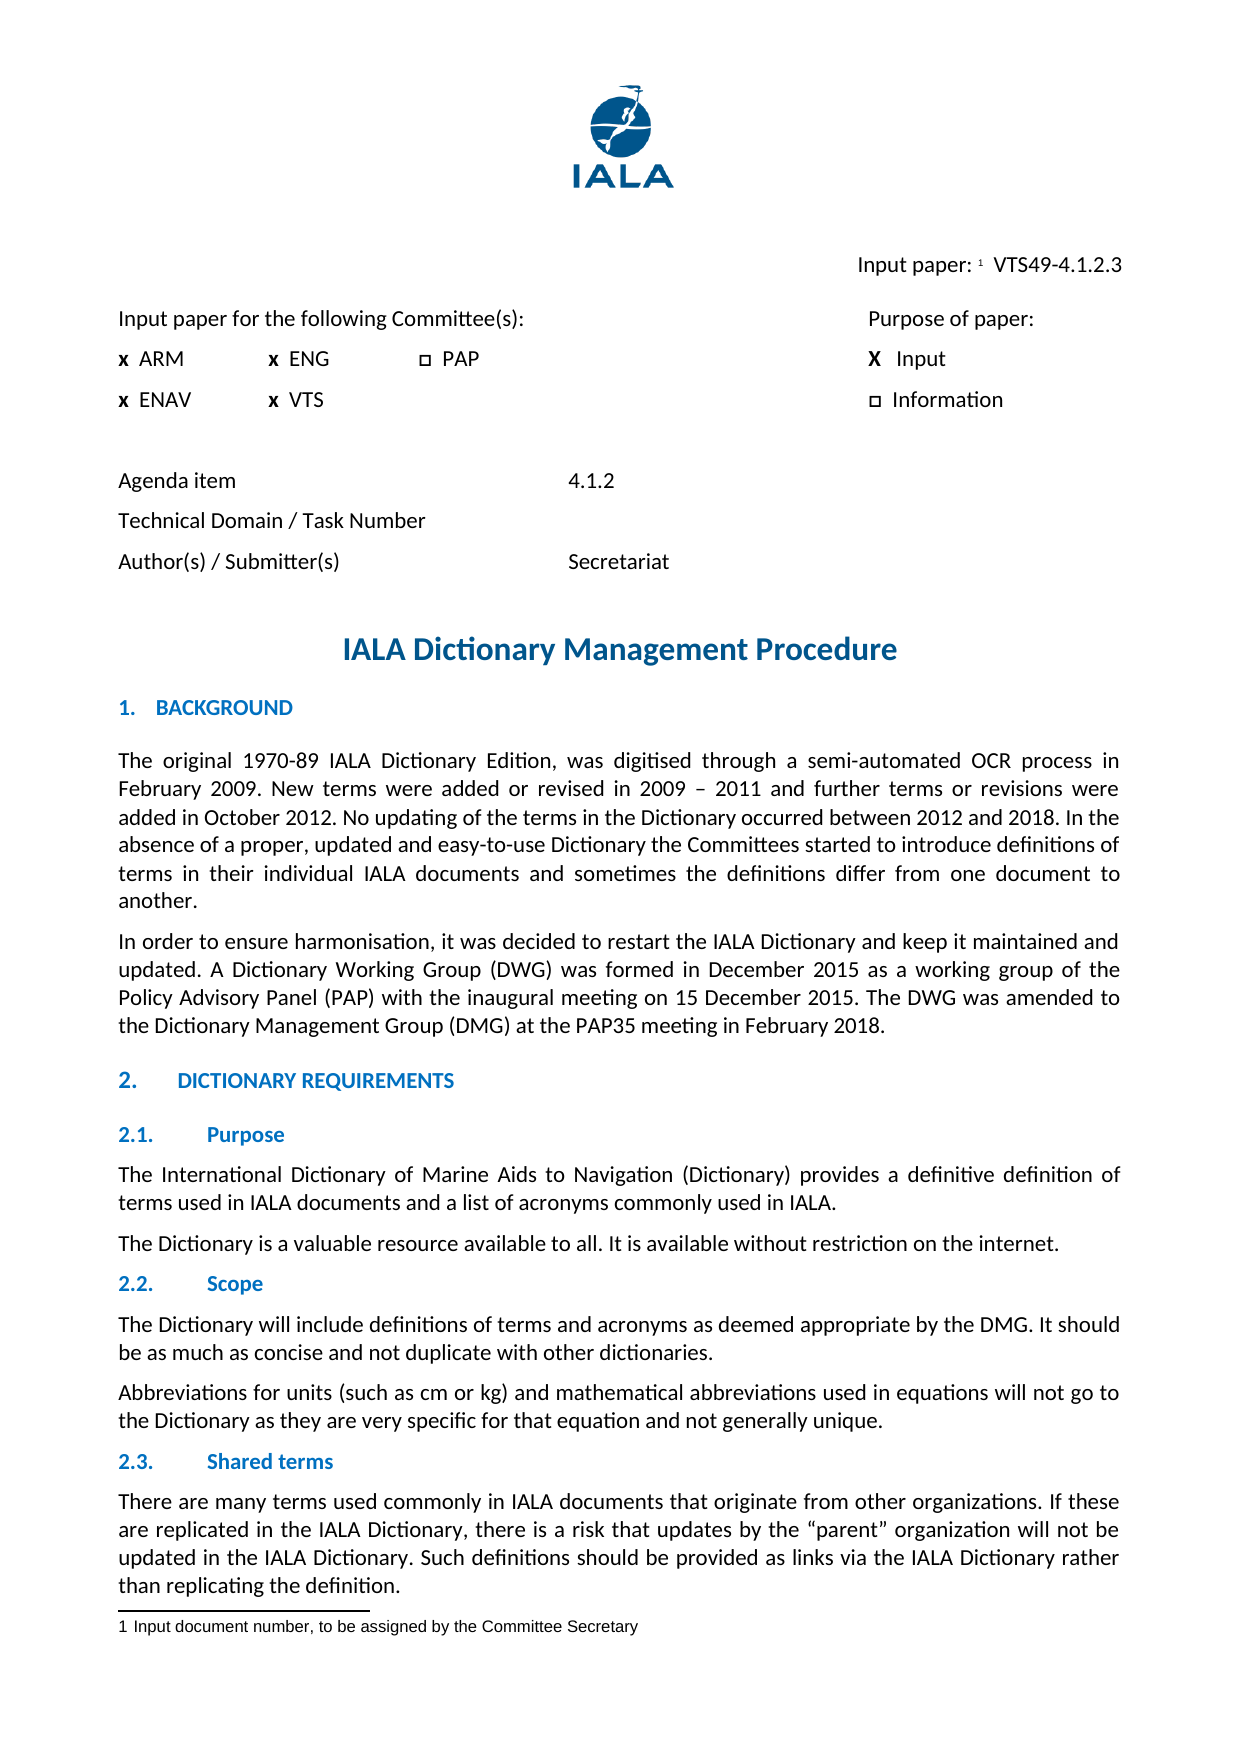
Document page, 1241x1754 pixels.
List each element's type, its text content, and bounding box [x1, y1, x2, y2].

subtitle Shared terms [118, 1447, 1122, 1475]
title IALA Dictionary Management Procedure [118, 628, 1122, 668]
text Author(s) / Submitter(s) Secretariat [118, 547, 1122, 575]
text x ARM x ENG □ PAP X Input [118, 344, 1122, 372]
text The International Dictionary of Marine Aids to Navigation (Dictionary) provides a definitive definition of terms used in IALA documents and a list of acronyms commonly used in IALA. [118, 1160, 1122, 1216]
subtitle Purpose [118, 1120, 1122, 1148]
text Input paper: VTS49-4.1.2.3 [118, 251, 1122, 279]
text Agenda item 4.1.2 [118, 466, 1122, 494]
subtitle Background [118, 693, 1122, 722]
picture [550, 73, 690, 211]
text Input paper for the following Committee(s): Purpose of paper: [118, 304, 1122, 332]
text Technical Domain / Task Number [118, 506, 1122, 534]
text The original 1970-89 IALA Dictionary Edition, was digitised through a semi-automated OCR process in February 2009. New terms were added or revised in 2009 – 2011 and further terms or revisions were added in October 2012. No updating of the terms in the Dictionary occurred between 2012 and 2018. In the absence of a proper, updated and easy-to-use Dictionary the Committees started to introduce definitions of terms in their individual IALA documents and sometimes the definitions differ from one document to another. [118, 747, 1122, 915]
text The Dictionary will include definitions of terms and acronyms as deemed appropriate by the DMG. It should be as much as concise and not duplicate with other dictionaries. [118, 1310, 1122, 1366]
text The Dictionary is a valuable resource available to all. It is available without restriction on the internet. [118, 1229, 1122, 1257]
text In order to ensure harmonisation, it was decided to restart the IALA Dictionary and keep it maintained and updated. A Dictionary Working Group (DWG) was formed in December 2015 as a working group of the Policy Advisory Panel (PAP) with the inaugural meeting on 15 December 2015. The DWG was amended to the Dictionary Management Group (DMG) at the PAP35 meeting in February 2018. [118, 927, 1122, 1039]
subtitle Dictionary requirements [118, 1064, 1122, 1095]
text There are many terms used commonly in IALA documents that originate from other organizations. If these are replicated in the IALA Dictionary, there is a risk that updates by the “parent” organization will not be updated in the IALA Dictionary. Such definitions should be provided as links via the IALA Dictionary rather than replicating the definition. [118, 1487, 1122, 1599]
text x ENAV x VTS □ Information [118, 385, 1122, 413]
subtitle Scope [118, 1269, 1122, 1297]
text Abbreviations for units (such as cm or kg) and mathematical abbreviations used in equations will not go to the Dictionary as they are very specific for that equation and not generally unique. [118, 1378, 1122, 1434]
